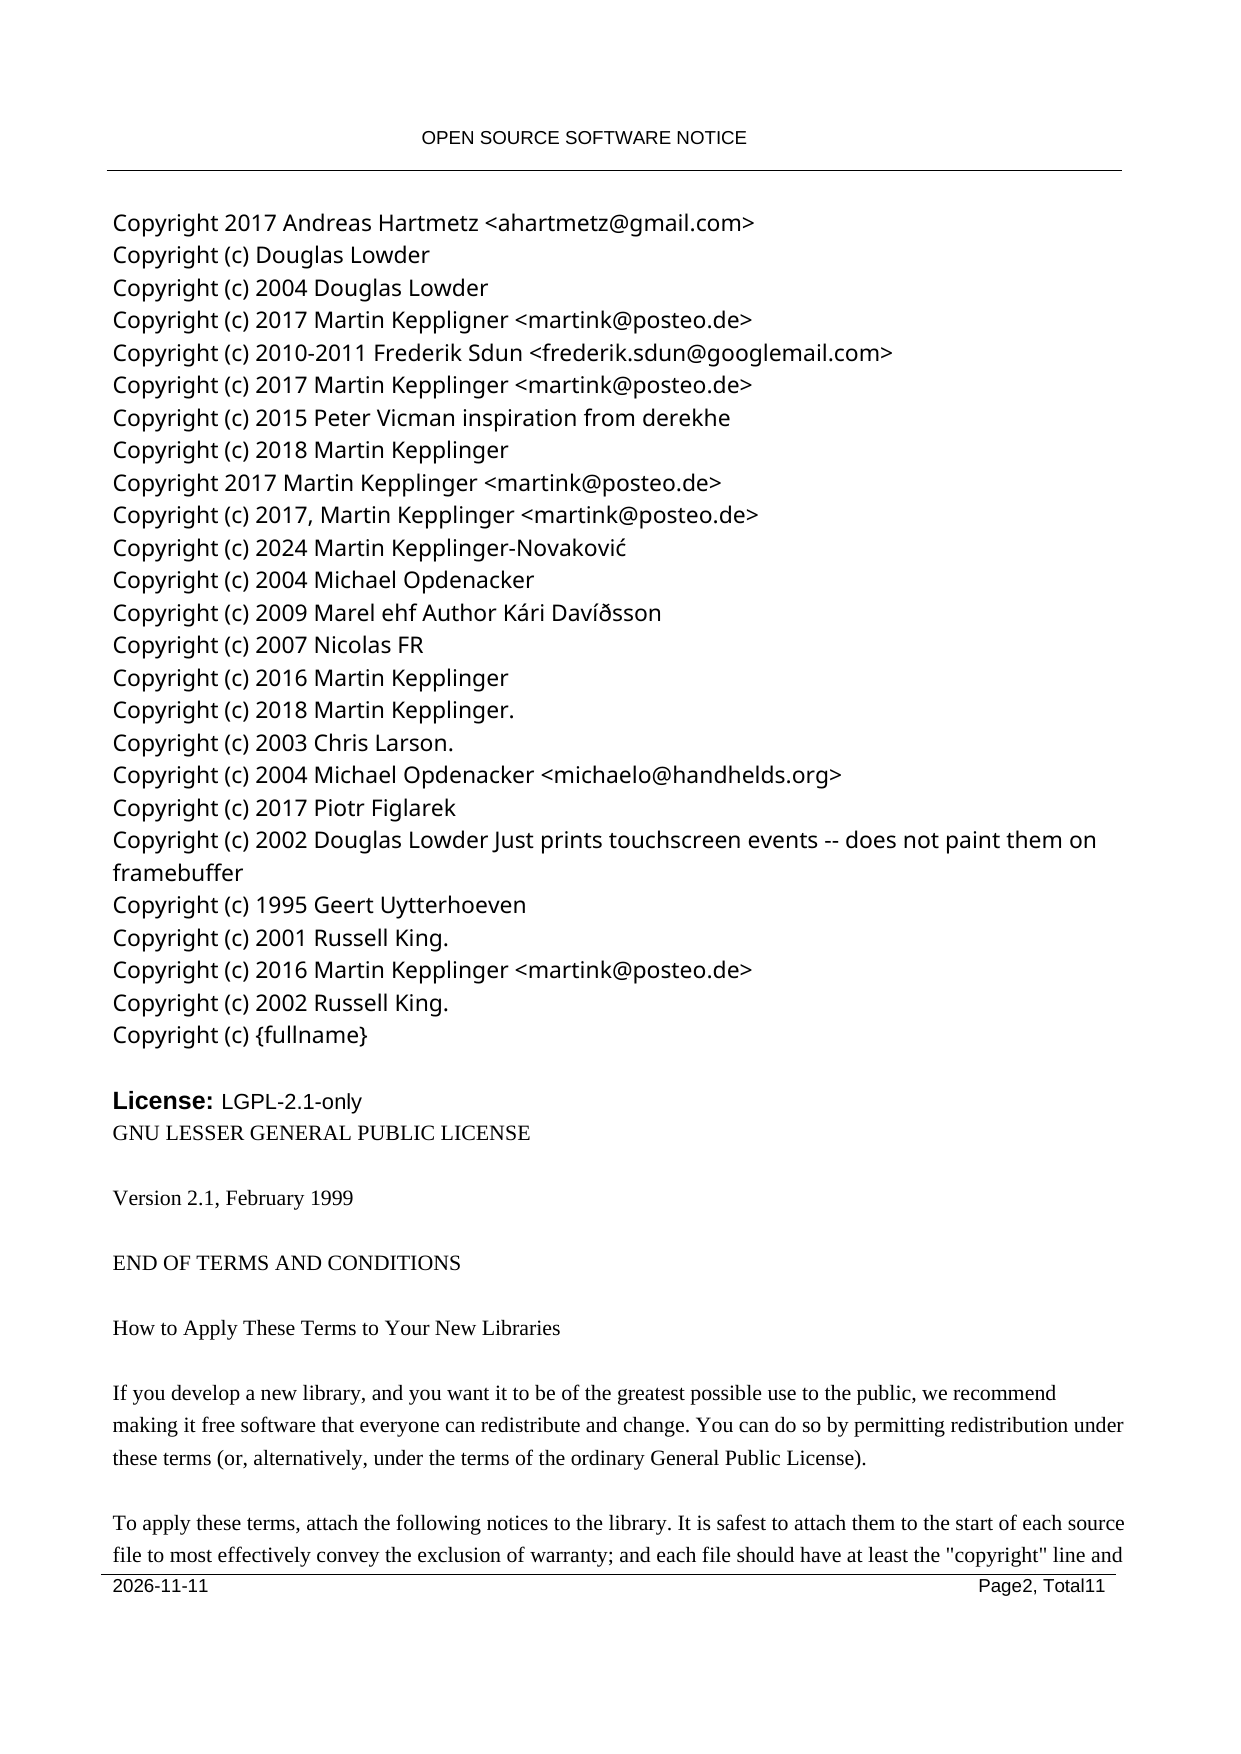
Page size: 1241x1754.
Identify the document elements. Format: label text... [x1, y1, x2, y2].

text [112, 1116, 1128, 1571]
text License: LGPL-2.1-only [112, 1084, 1128, 1116]
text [112, 206, 1128, 1084]
